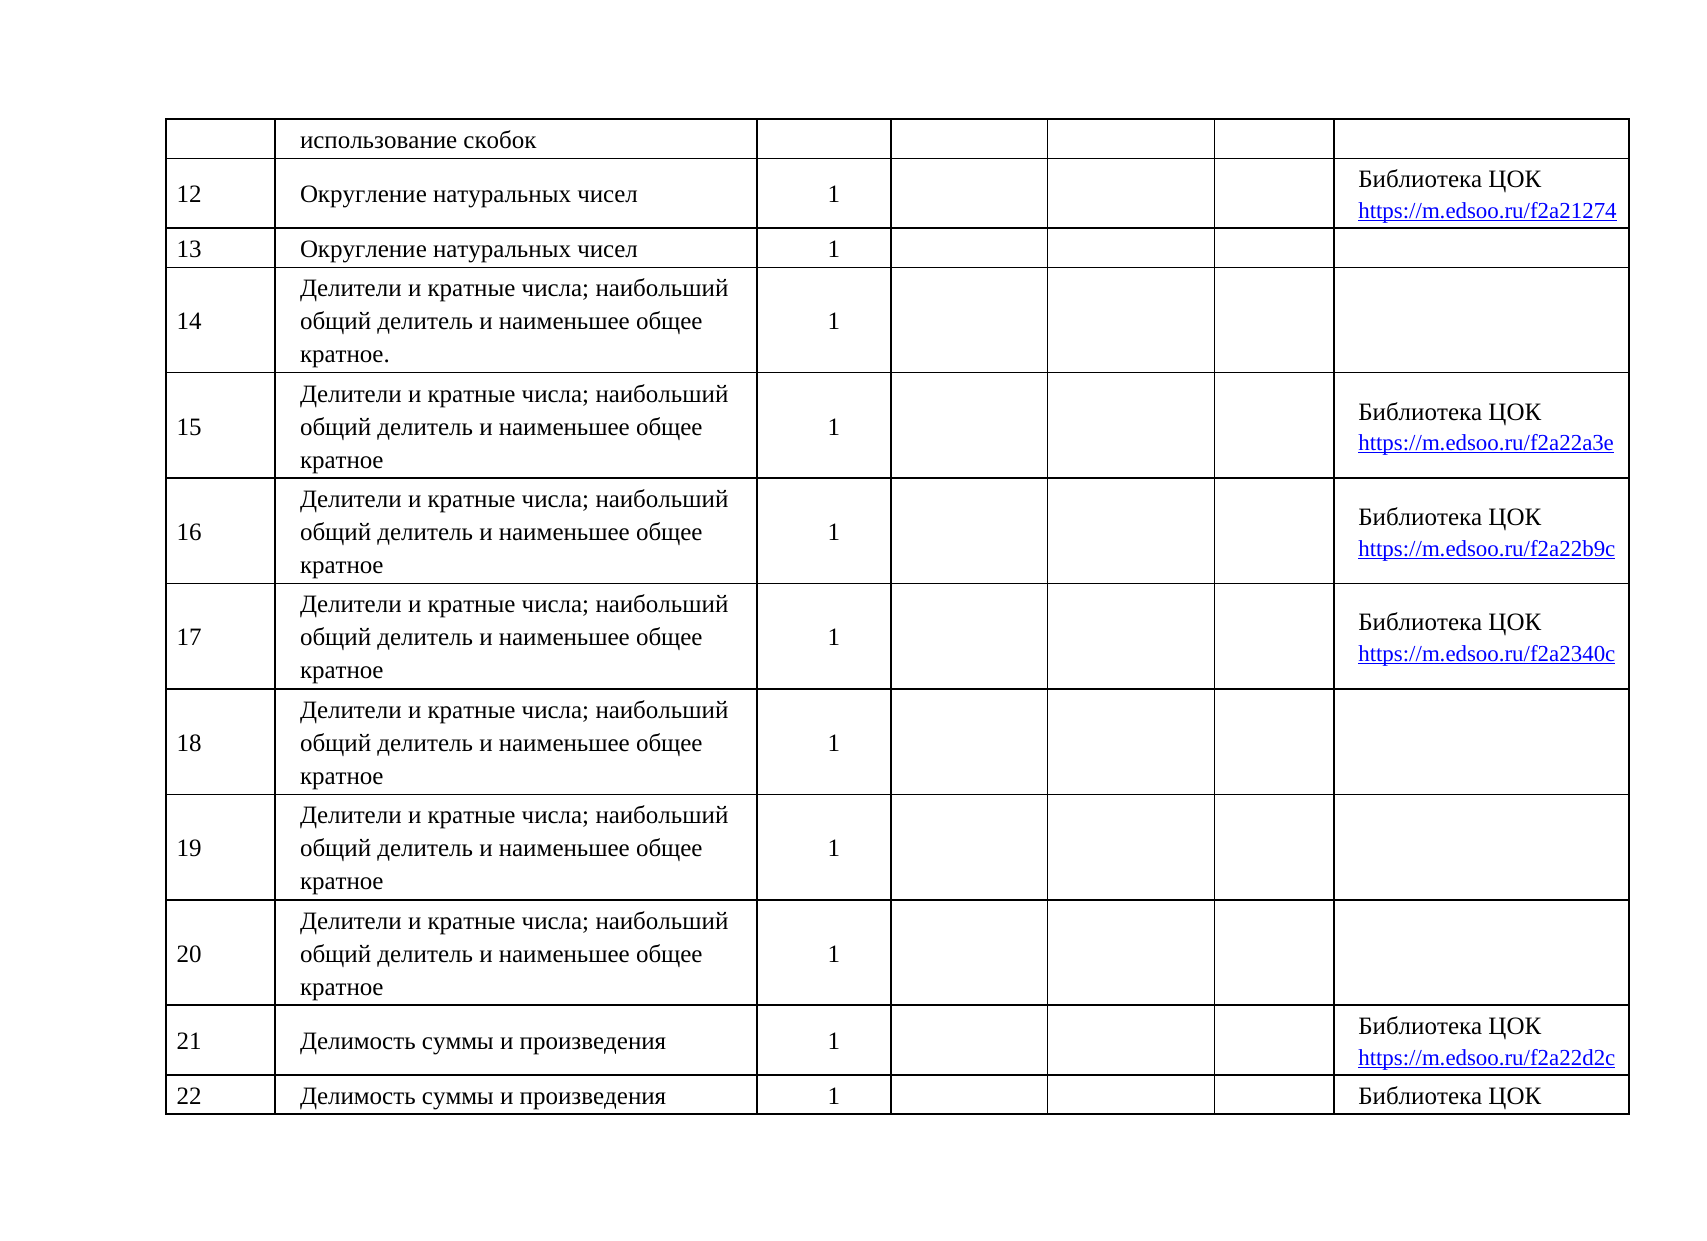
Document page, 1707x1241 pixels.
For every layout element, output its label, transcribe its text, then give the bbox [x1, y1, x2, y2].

table_cell [892, 159, 1047, 227]
table_cell 1 [758, 479, 890, 583]
table_cell [1335, 268, 1628, 372]
table_cell [1215, 268, 1333, 372]
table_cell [276, 1076, 756, 1113]
table_cell Делители и кратные числа; наибольший общий делитель и наименьшее общее кратное [276, 373, 756, 477]
table_cell [1048, 690, 1214, 793]
table_cell [1048, 1006, 1214, 1074]
table_cell Библиотека ЦОК https://m.edsoo.ru/f2a22a3e [1335, 373, 1628, 477]
table_cell [1048, 373, 1214, 477]
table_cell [1335, 1076, 1628, 1113]
table_cell [892, 1076, 1047, 1113]
table_cell [1048, 268, 1214, 372]
table_cell [1048, 120, 1214, 157]
table_cell 1 [758, 690, 890, 793]
table_cell [1335, 901, 1628, 1004]
table_cell [1215, 690, 1333, 793]
table_cell [1048, 1076, 1214, 1113]
table_cell 22 [167, 1076, 274, 1113]
table_cell [1215, 373, 1333, 477]
table_cell Округление натуральных чисел [276, 229, 756, 266]
table_cell Библиотека ЦОК https://m.edsoo.ru/f2a2340c [1335, 584, 1628, 688]
table_cell [1335, 120, 1628, 157]
table_cell 1 [758, 795, 890, 899]
table_cell [892, 373, 1047, 477]
table_cell [1048, 479, 1214, 583]
table_cell 1 [758, 120, 890, 157]
table_cell 1 [758, 229, 890, 266]
table_cell [1215, 1006, 1333, 1074]
table_cell [1215, 584, 1333, 688]
table_cell Делители и кратные числа; наибольший общий делитель и наименьшее общее кратное [276, 584, 756, 688]
table_cell [892, 268, 1047, 372]
table_cell 1 [758, 159, 890, 227]
table_cell 1 [758, 901, 890, 1004]
table_cell [892, 901, 1047, 1004]
table_cell 12 [167, 159, 274, 227]
table_cell Делители и кратные числа; наибольший общий делитель и наименьшее общее кратное [276, 795, 756, 899]
table_cell Делители и кратные числа; наибольший общий делитель и наименьшее общее кратное [276, 479, 756, 583]
table_cell [1215, 120, 1333, 157]
table_cell [1335, 690, 1628, 793]
table_cell 20 [167, 901, 274, 1004]
table_cell [1048, 584, 1214, 688]
table_cell 1 [758, 373, 890, 477]
table_cell 1 [758, 584, 890, 688]
table_cell Округление натуральных чисел [276, 159, 756, 227]
table_cell [892, 795, 1047, 899]
table_cell [1215, 159, 1333, 227]
table_cell 15 [167, 373, 274, 477]
table_cell [1215, 795, 1333, 899]
table_cell 1 [758, 1076, 890, 1113]
table_cell 1 [758, 268, 890, 372]
table_cell Библиотека ЦОК https://m.edsoo.ru/f2a21274 [1335, 159, 1628, 227]
table_cell 1 [758, 1006, 890, 1074]
table_cell Делимость суммы и произведения [276, 1006, 756, 1074]
table_cell [892, 229, 1047, 266]
table_cell [1335, 229, 1628, 266]
table_cell [1048, 795, 1214, 899]
table_cell [1215, 901, 1333, 1004]
table_cell 17 [167, 584, 274, 688]
table_cell [1048, 229, 1214, 266]
table_cell Делители и кратные числа; наибольший общий делитель и наименьшее общее кратное. [276, 268, 756, 372]
table_cell [892, 690, 1047, 793]
table_cell [1215, 229, 1333, 266]
table_cell 11 [167, 120, 274, 157]
table_cell 13 [167, 229, 274, 266]
table_cell [1048, 901, 1214, 1004]
table_cell 18 [167, 690, 274, 793]
table_cell [1335, 795, 1628, 899]
table_cell 14 [167, 268, 274, 372]
table_cell [1048, 159, 1214, 227]
table_cell [1215, 479, 1333, 583]
table_cell [892, 1006, 1047, 1074]
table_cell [276, 120, 756, 157]
table_cell [1215, 1076, 1333, 1113]
table_cell Делители и кратные числа; наибольший общий делитель и наименьшее общее кратное [276, 690, 756, 793]
table_cell Делители и кратные числа; наибольший общий делитель и наименьшее общее кратное [276, 901, 756, 1004]
table_cell [892, 479, 1047, 583]
table_cell 21 [167, 1006, 274, 1074]
table_cell [892, 120, 1047, 157]
table_cell 19 [167, 795, 274, 899]
table_cell [892, 584, 1047, 688]
table_cell 16 [167, 479, 274, 583]
table_cell Библиотека ЦОК https://m.edsoo.ru/f2a22d2c [1335, 1006, 1628, 1074]
table_cell Библиотека ЦОК https://m.edsoo.ru/f2a22b9c [1335, 479, 1628, 583]
